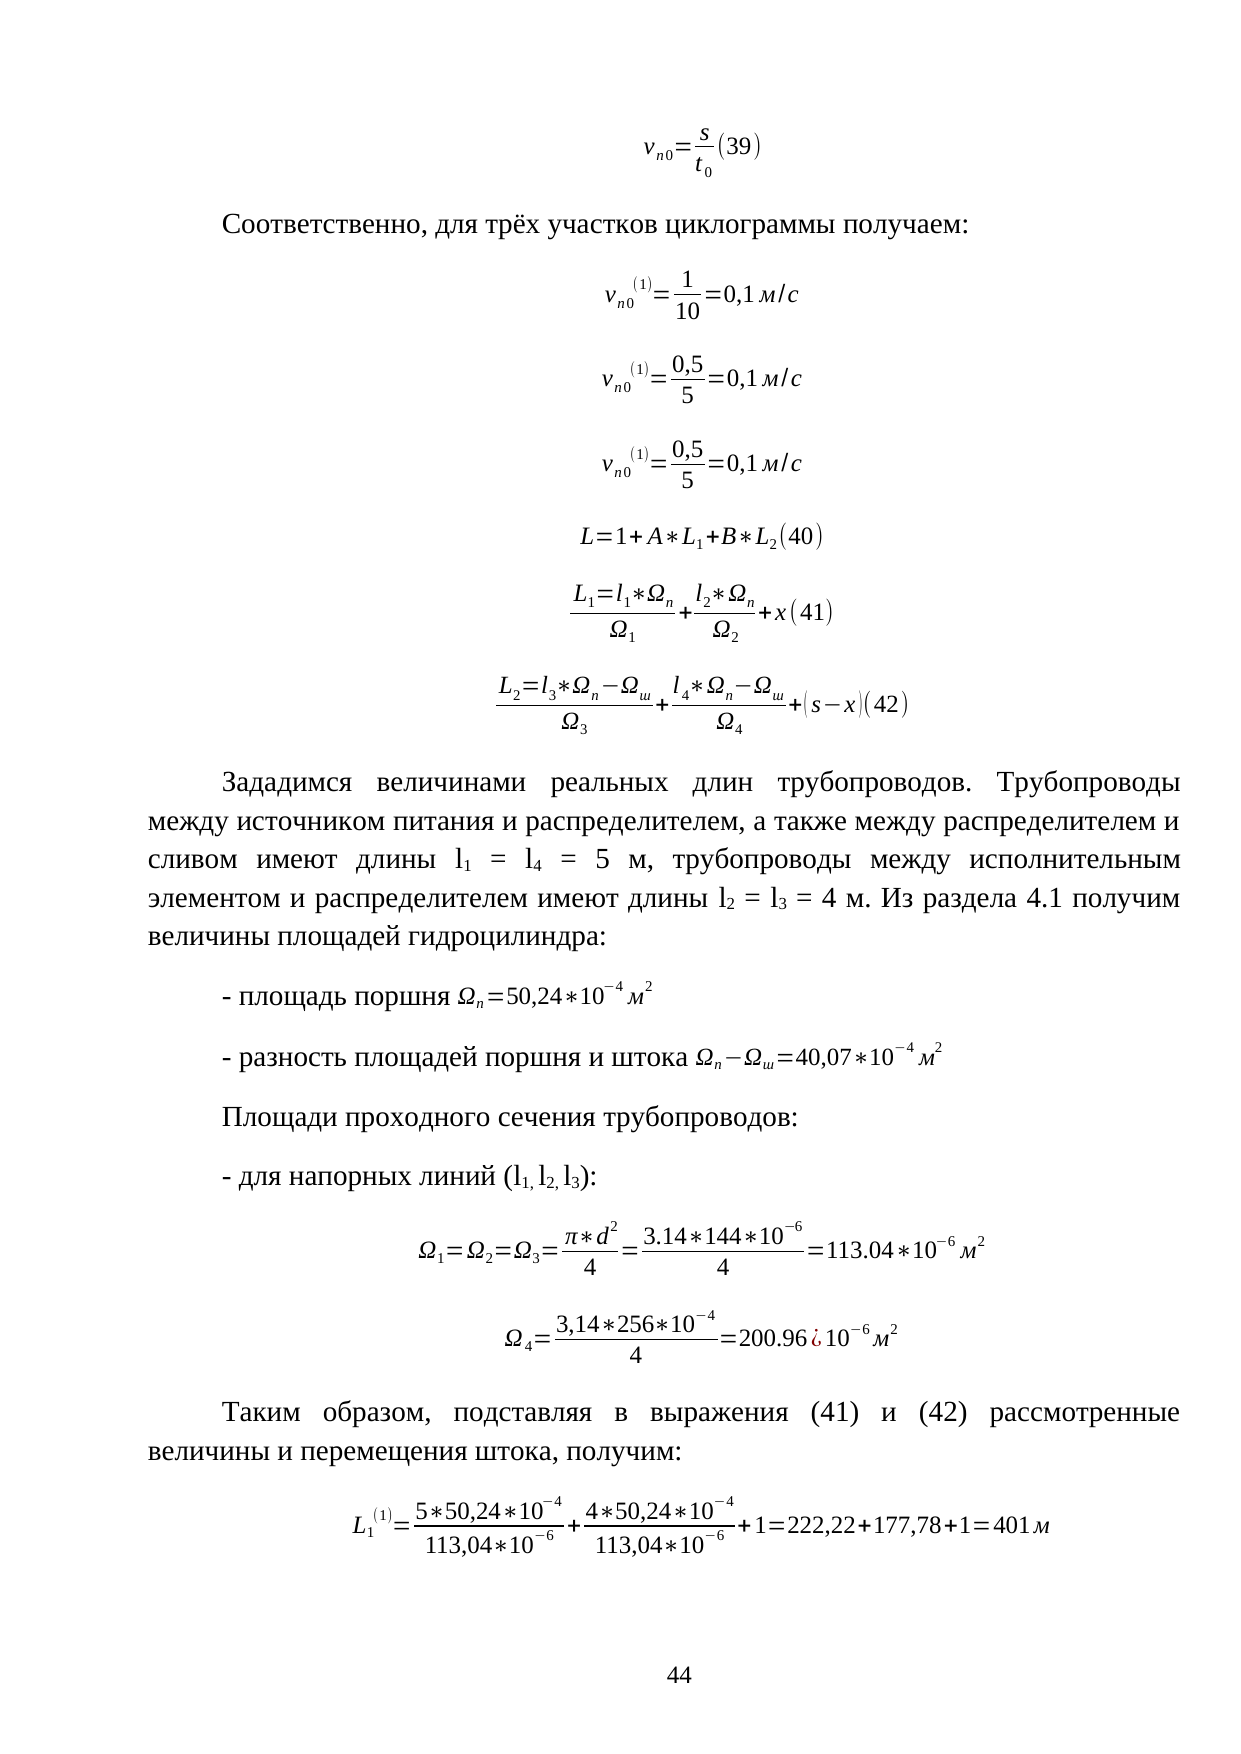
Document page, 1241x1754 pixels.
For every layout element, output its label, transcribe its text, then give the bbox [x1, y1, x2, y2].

text Зададимся величинами реальных длин трубопроводов. Трубопроводы между источником питания и распределителем, а также между распределителем и сливом имеют длины l1 = l4 = 5 м, трубопроводы между исполнительным элементом и распределителем имеют длины l2 = l3 = 4 м. Из раздела 4.1 получим величины площадей гидроцилиндра: [148, 764, 1181, 952]
text - для напорных линий (l1, l2, l3): [148, 1158, 1181, 1192]
text Площади проходного сечения трубопроводов: [148, 1099, 1181, 1133]
text - площадь поршня [148, 978, 1181, 1013]
text - разность площадей поршня и штока [148, 1038, 1181, 1073]
text Таким образом, подставляя в выражения (41) и (42) рассмотренные величины и перемещения штока, получим: [148, 1394, 1181, 1467]
text Соответственно, для трёх участков циклограммы получаем: [148, 207, 1181, 240]
